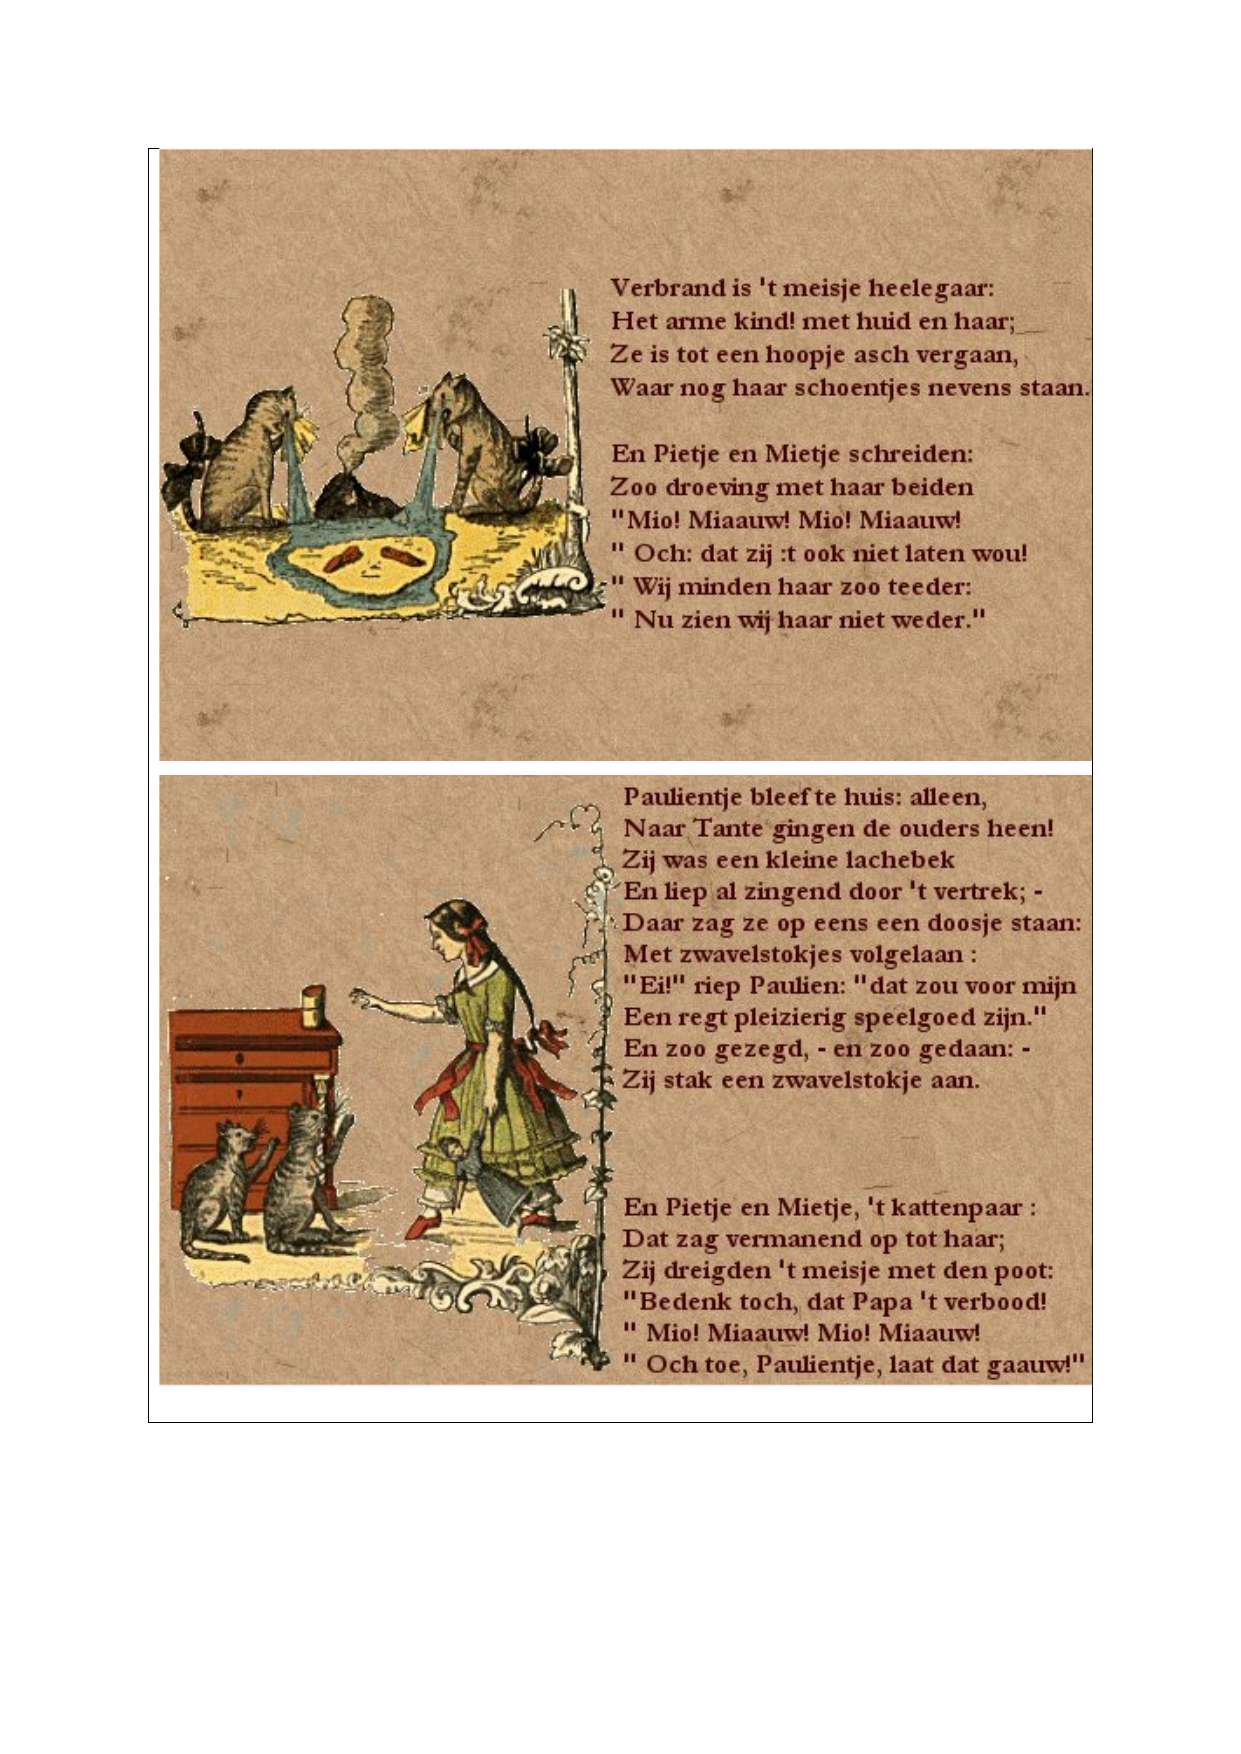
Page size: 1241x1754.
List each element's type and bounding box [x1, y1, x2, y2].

table_header [149, 149, 1092, 1422]
picture [159, 775, 1093, 1387]
picture [159, 148, 1093, 761]
